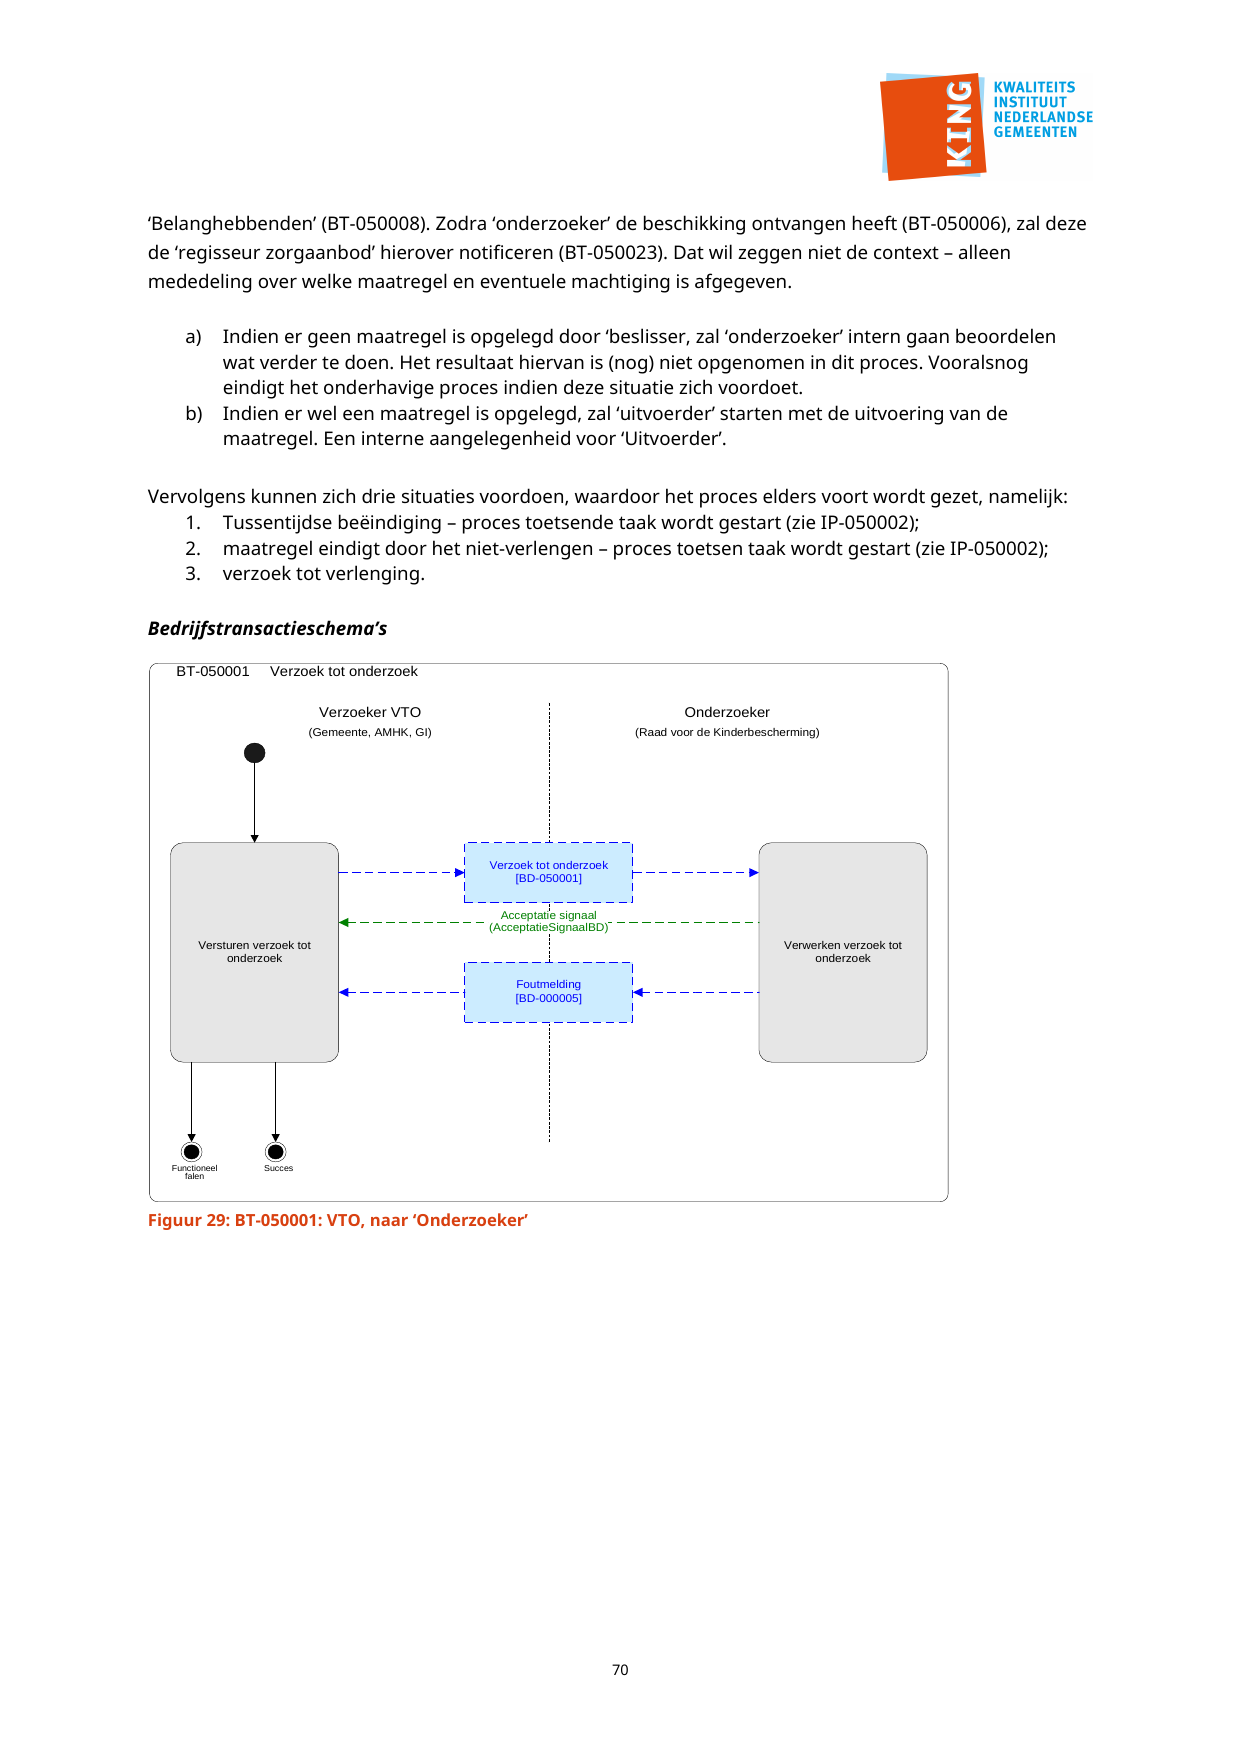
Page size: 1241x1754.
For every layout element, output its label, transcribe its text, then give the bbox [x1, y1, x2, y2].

list Tussentijdse beëindiging – proces toetsende taak wordt gestart (zie IP-050002); [185, 509, 1092, 535]
text Figuur 29: BT-050001: VTO, naar ‘Onderzoeker’ [148, 641, 1092, 1233]
picture [880, 73, 1093, 181]
list Indien er geen maatregel is opgelegd door ‘beslisser, zal ‘onderzoeker’ intern gaan beoordelen wat verder te doen. Het resultaat hiervan is (nog) niet opgenomen in dit proces. Vooralsnog eindigt het onderhavige proces indien deze situatie zich voordoet. [185, 323, 1092, 400]
list maatregel eindigt door het niet-verlengen – proces toetsen taak wordt gestart (zie IP-050002); [185, 535, 1092, 560]
list Indien er wel een maatregel is opgelegd, zal ‘uitvoerder’ starten met de uitvoering van de maatregel. Een interne aangelegenheid voor ‘Uitvoerder’. [185, 400, 1092, 451]
list verzoek tot verlenging. [185, 560, 1092, 586]
text Bedrijfstransactieschema’s [148, 611, 1092, 641]
text Vervolgens kunnen zich drie situaties voordoen, waardoor het proces elders voort wordt gezet, namelijk: [148, 480, 1092, 509]
